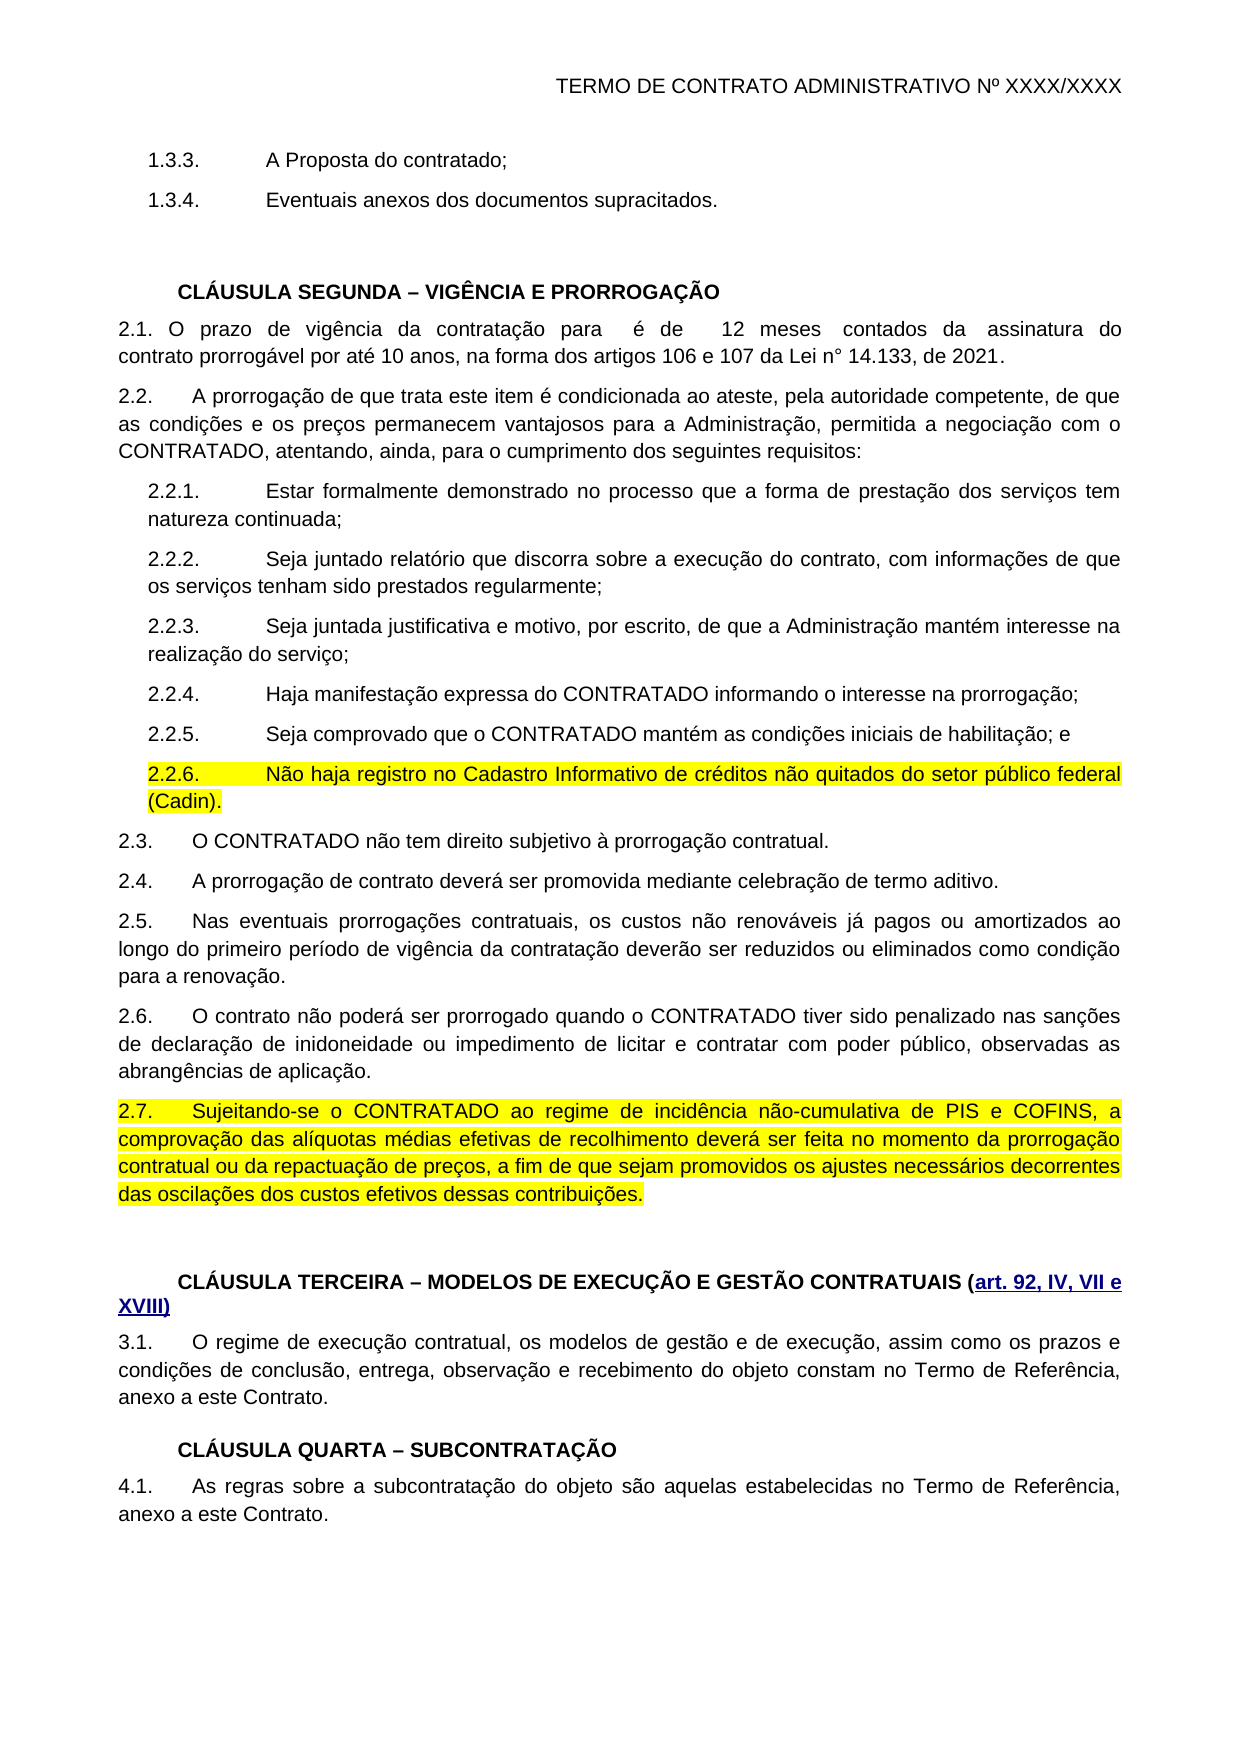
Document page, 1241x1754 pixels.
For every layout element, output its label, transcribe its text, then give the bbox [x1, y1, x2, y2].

text CLÁUSULA QUARTA – SUBCONTRATAÇÃO [118, 1437, 1122, 1461]
text O regime de execução contratual, os modelos de gestão e de execução, assim como os prazos e condições de conclusão, entrega, observação e recebimento do objeto constam no Termo de Referência, anexo a este Contrato. [118, 1330, 1122, 1409]
text As regras sobre a subcontratação do objeto são aquelas estabelecidas no Termo de Referência, anexo a este Contrato. [118, 1474, 1122, 1525]
list A prorrogação de que trata este item é condicionada ao ateste, pela autoridade competente, de que as condições e os preços permanecem vantajosos para a Administração, permitida a negociação com o CONTRATADO, atentando, ainda, para o cumprimento dos seguintes requisitos: [118, 384, 1122, 463]
text CLÁUSULA SEGUNDA – VIGÊNCIA E PRORROGAÇÃO [118, 280, 1122, 304]
text O CONTRATADO não tem direito subjetivo à prorrogação contratual. [118, 829, 1122, 853]
text Haja manifestação expressa do CONTRATADO informando o interesse na prorrogação; [148, 682, 1122, 706]
text Seja juntada justificativa e motivo, por escrito, de que a Administração mantém interesse na realização do serviço; [148, 614, 1122, 666]
text O contrato não poderá ser prorrogado quando o CONTRATADO tiver sido penalizado nas sanções de declaração de inidoneidade ou impedimento de licitar e contratar com poder público, observadas as abrangências de aplicação. [118, 1004, 1122, 1083]
list 2.1. O prazo de vigência da contratação para é de 12 meses contados da assinatura do contrato prorrogável por até 10 anos, na forma dos artigos 106 e 107 da Lei n° 14.133, de 2021. [118, 317, 1122, 368]
text A prorrogação de contrato deverá ser promovida mediante celebração de termo aditivo. [118, 869, 1122, 893]
text Estar formalmente demonstrado no processo que a forma de prestação dos serviços tem natureza continuada; [148, 479, 1122, 531]
text Seja juntado relatório que discorra sobre a execução do contrato, com informações de que os serviços tenham sido prestados regularmente; [148, 547, 1122, 598]
text Nas eventuais prorrogações contratuais, os custos não renováveis já pagos ou amortizados ao longo do primeiro período de vigência da contratação deverão ser reduzidos ou eliminados como condição para a renovação. [118, 909, 1122, 988]
text Não haja registro no Cadastro Informativo de créditos não quitados do setor público federal (Cadin). [148, 786, 1122, 813]
text A Proposta do contratado; [148, 148, 1122, 172]
text Seja comprovado que o CONTRATADO mantém as condições iniciais de habilitação; e [148, 722, 1122, 746]
text Eventuais anexos dos documentos supracitados. [148, 188, 1122, 212]
text Sujeitando-se o CONTRATADO ao regime de incidência não-cumulativa de PIS e COFINS, a comprovação das alíquotas médias efetivas de recolhimento deverá ser feita no momento da prorrogação contratual ou da repactuação de preços, a fim de que sejam promovidos os ajustes necessários decorrentes das oscilações dos custos efetivos dessas contribuições. [118, 1178, 1122, 1206]
text CLÁUSULA TERCEIRA – MODELOS DE EXECUÇÃO E GESTÃO CONTRATUAIS (art. 92, IV, VII e XVIII) [118, 1269, 1122, 1317]
